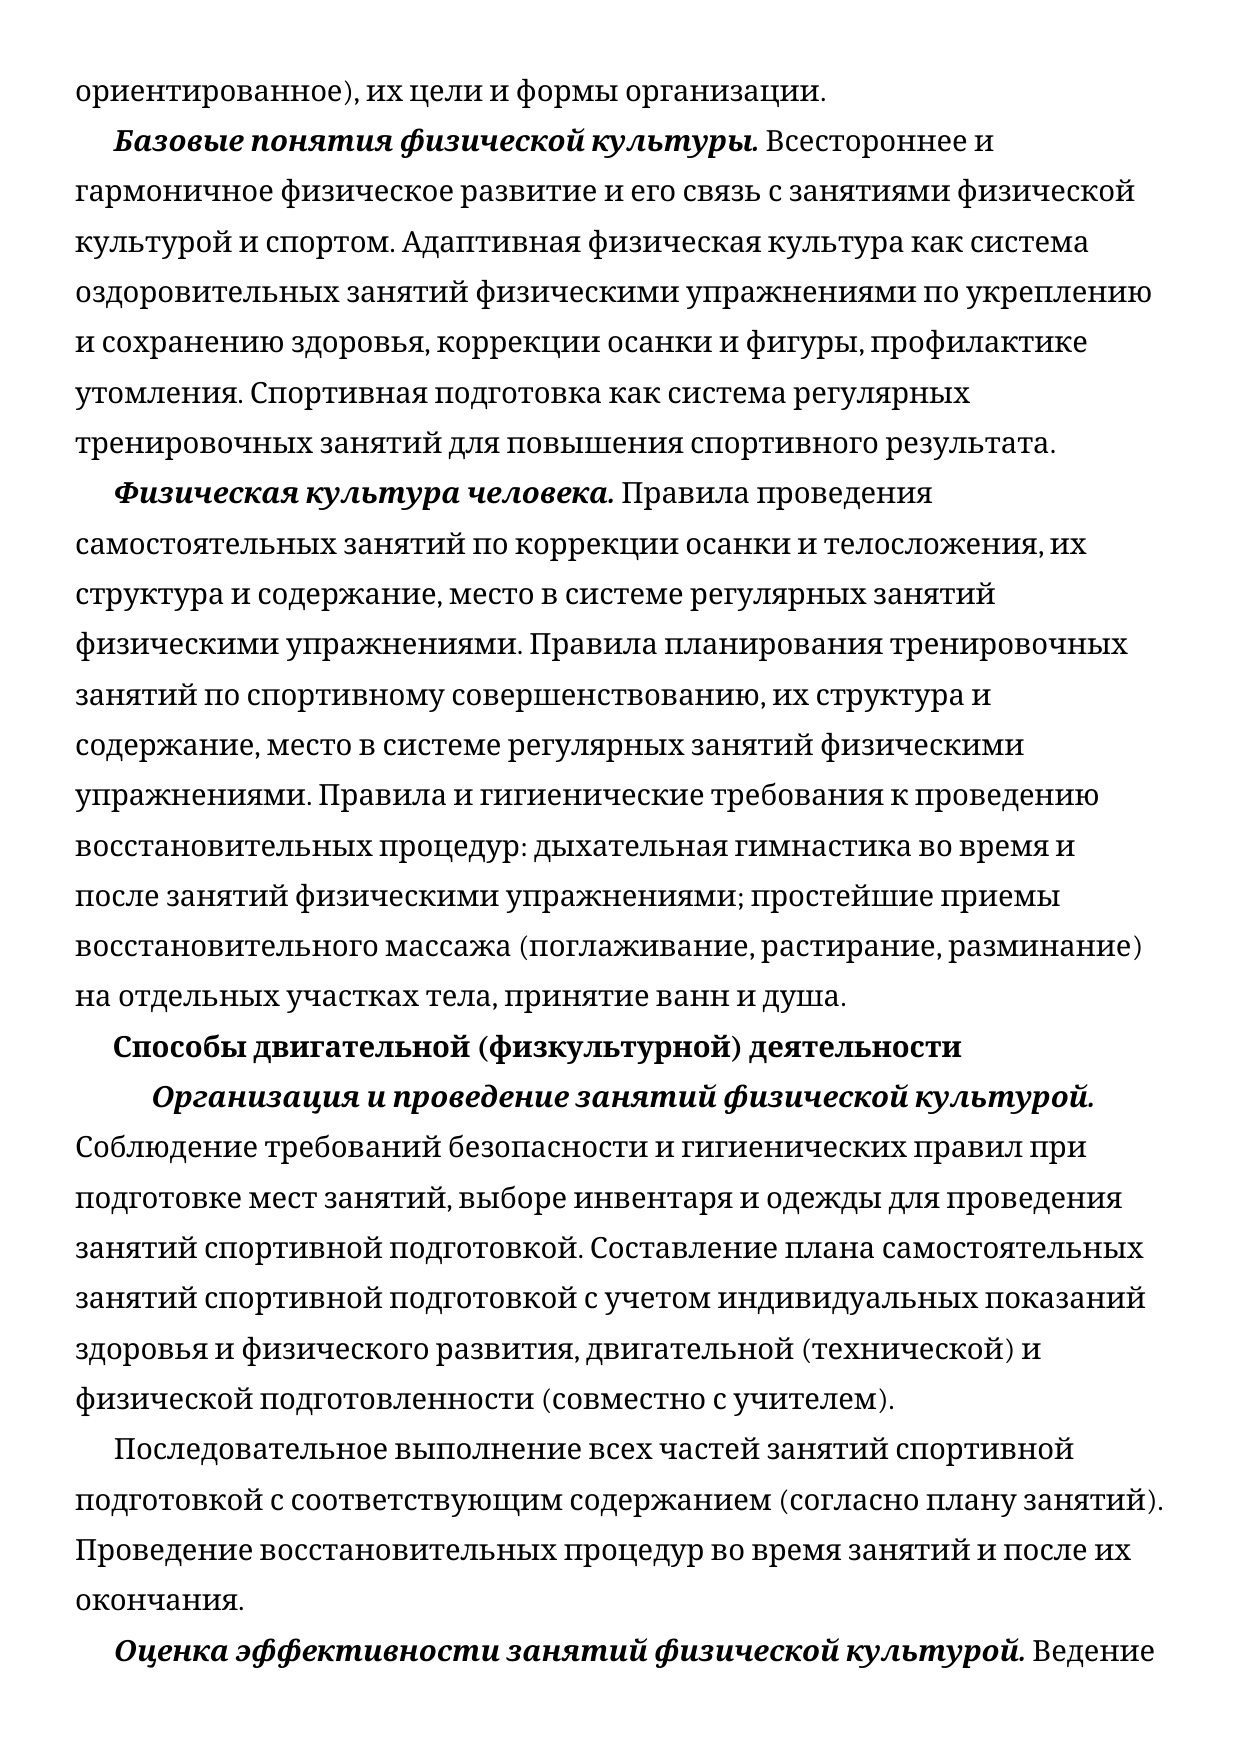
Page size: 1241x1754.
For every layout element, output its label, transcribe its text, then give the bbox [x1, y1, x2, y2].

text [75, 75, 1165, 1014]
text Способы двигательной (физкультурной) деятельности [75, 1031, 1165, 1064]
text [75, 1081, 1165, 1668]
